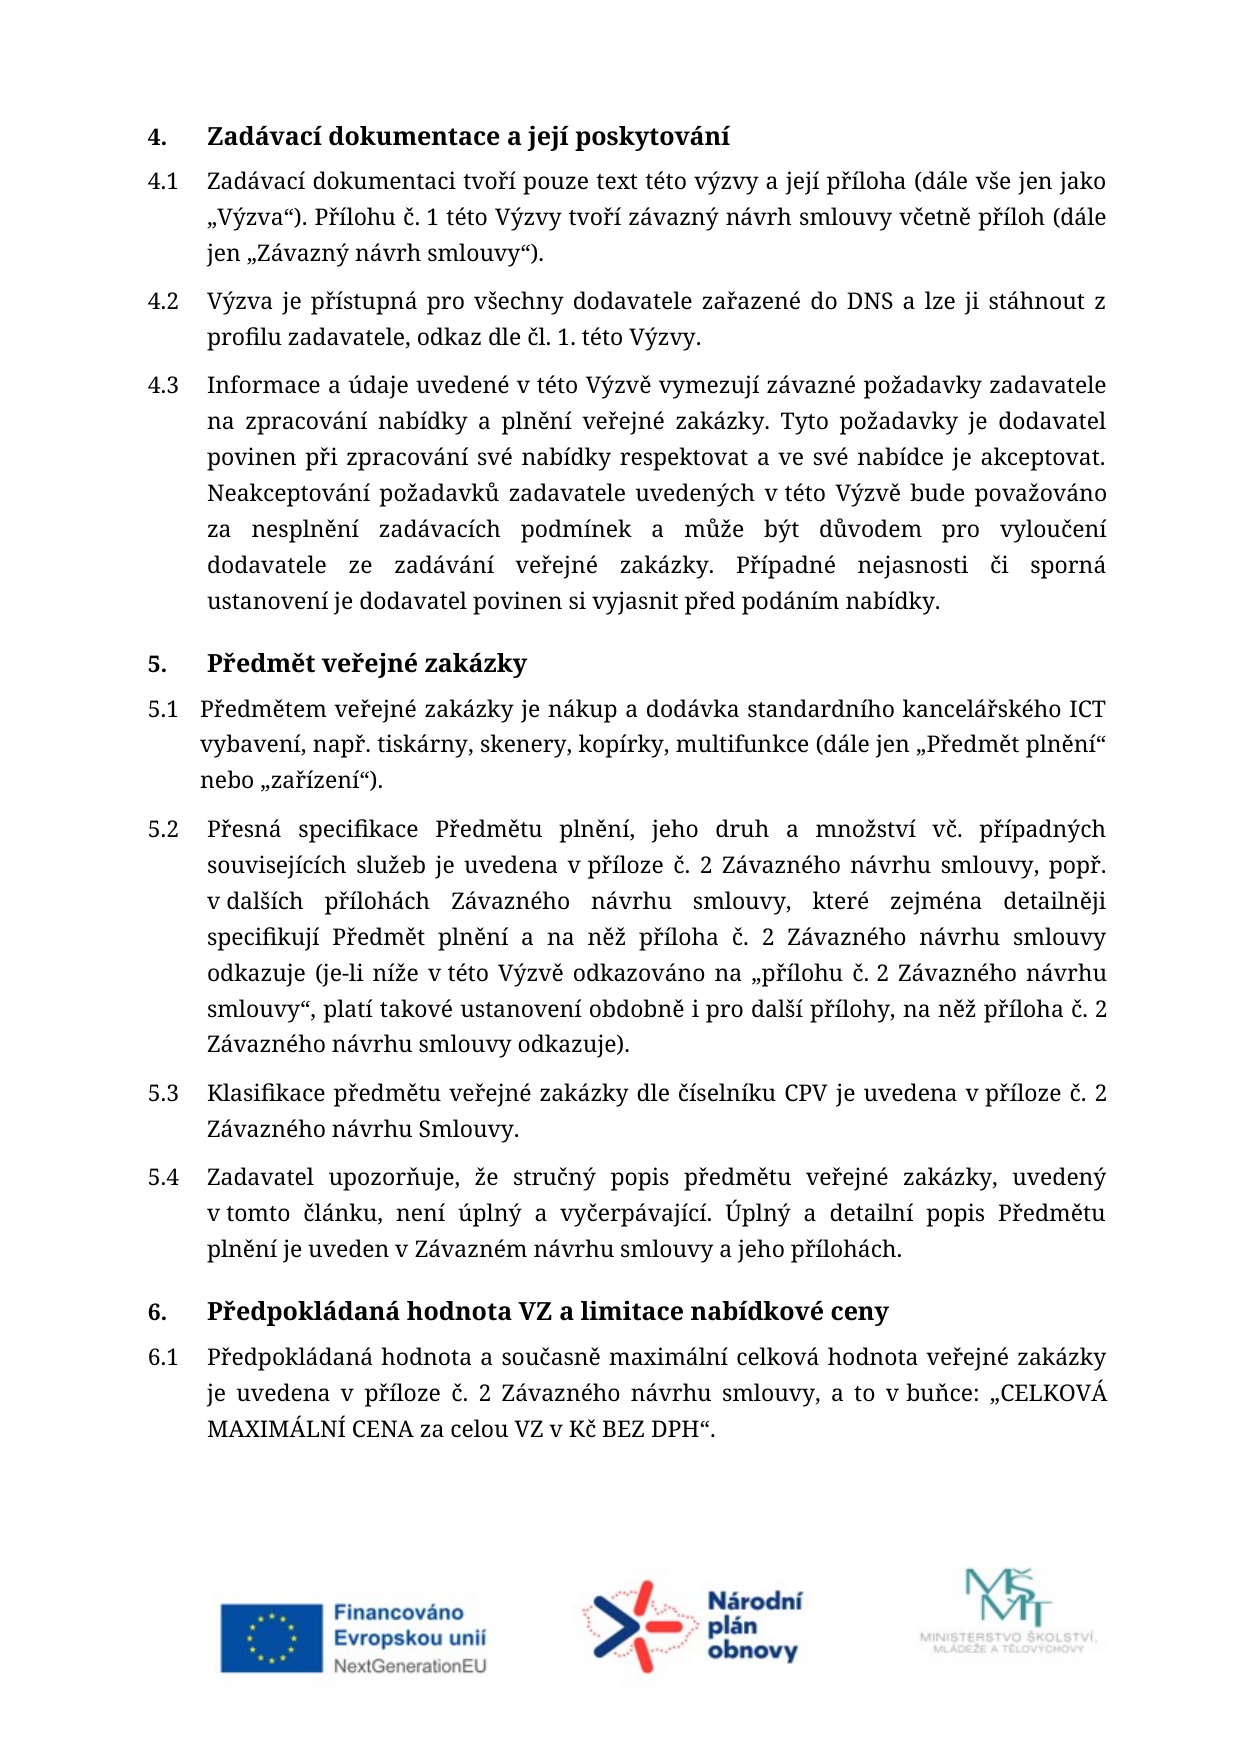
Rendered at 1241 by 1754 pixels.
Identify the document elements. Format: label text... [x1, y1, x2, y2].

subtitle Předmět veřejné zakázky [148, 646, 1107, 680]
list Klasifikace předmětu veřejné zakázky dle číselníku CPV je uvedena v příloze č. 2 Závazného návrhu Smlouvy. [148, 1077, 1107, 1144]
list Předpokládaná hodnota a současně maximální celková hodnota veřejné zakázky je uvedena v příloze č. 2 Závazného návrhu smlouvy, a to v buňce: „CELKOVÁ MAXIMÁLNÍ CENA za celou VZ v Kč BEZ DPH“. [148, 1341, 1107, 1444]
subtitle Zadávací dokumentace a její poskytování [148, 118, 1107, 152]
list Zadávací dokumentaci tvoří pouze text této výzvy a její příloha (dále vše jen jako „Výzva“). Přílohu č. 1 této Výzvy tvoří závazný návrh smlouvy včetně příloh (dále jen „Závazný návrh smlouvy“). [148, 165, 1107, 268]
list Zadavatel upozorňuje, že stručný popis předmětu veřejné zakázky, uvedený v tomto článku, není úplný a vyčerpávající. Úplný a detailní popis Předmětu plnění je uveden v Závazném návrhu smlouvy a jeho přílohách. [148, 1161, 1107, 1264]
list Výzva je přístupná pro všechny dodavatele zařazené do DNS a lze ji stáhnout z profilu zadavatele, odkaz dle čl. 1. této Výzvy. [148, 285, 1107, 352]
list Přesná specifikace Předmětu plnění, jeho druh a množství vč. případných souvisejících služeb je uvedena v příloze č. 2 Závazného návrhu smlouvy, popř. v dalších přílohách Závazného návrhu smlouvy, které zejména detailněji specifikují Předmět plnění a na něž příloha č. 2 Závazného návrhu smlouvy odkazuje (je-li níže v této Výzvě odkazováno na „přílohu č. 2 Závazného návrhu smlouvy“, platí takové ustanovení obdobně i pro další přílohy, na něž příloha č. 2 Závazného návrhu smlouvy odkazuje). [148, 813, 1107, 1060]
picture [192, 1520, 1152, 1701]
list Předmětem veřejné zakázky je nákup a dodávka standardního kancelářského ICT vybavení, např. tiskárny, skenery, kopírky, multifunkce (dále jen „Předmět plnění“ nebo „zařízení“). [148, 692, 1107, 796]
list Informace a údaje uvedené v této Výzvě vymezují závazné požadavky zadavatele na zpracování nabídky a plnění veřejné zakázky. Tyto požadavky je dodavatel povinen při zpracování své nabídky respektovat a ve své nabídce je akceptovat. Neakceptování požadavků zadavatele uvedených v této Výzvě bude považováno za nesplnění zadávacích podmínek a může být důvodem pro vyloučení dodavatele ze zadávání veřejné zakázky. Případné nejasnosti či sporná ustanovení je dodavatel povinen si vyjasnit před podáním nabídky. [148, 369, 1107, 616]
subtitle Předpokládaná hodnota VZ a limitace nabídkové ceny [148, 1294, 1107, 1328]
